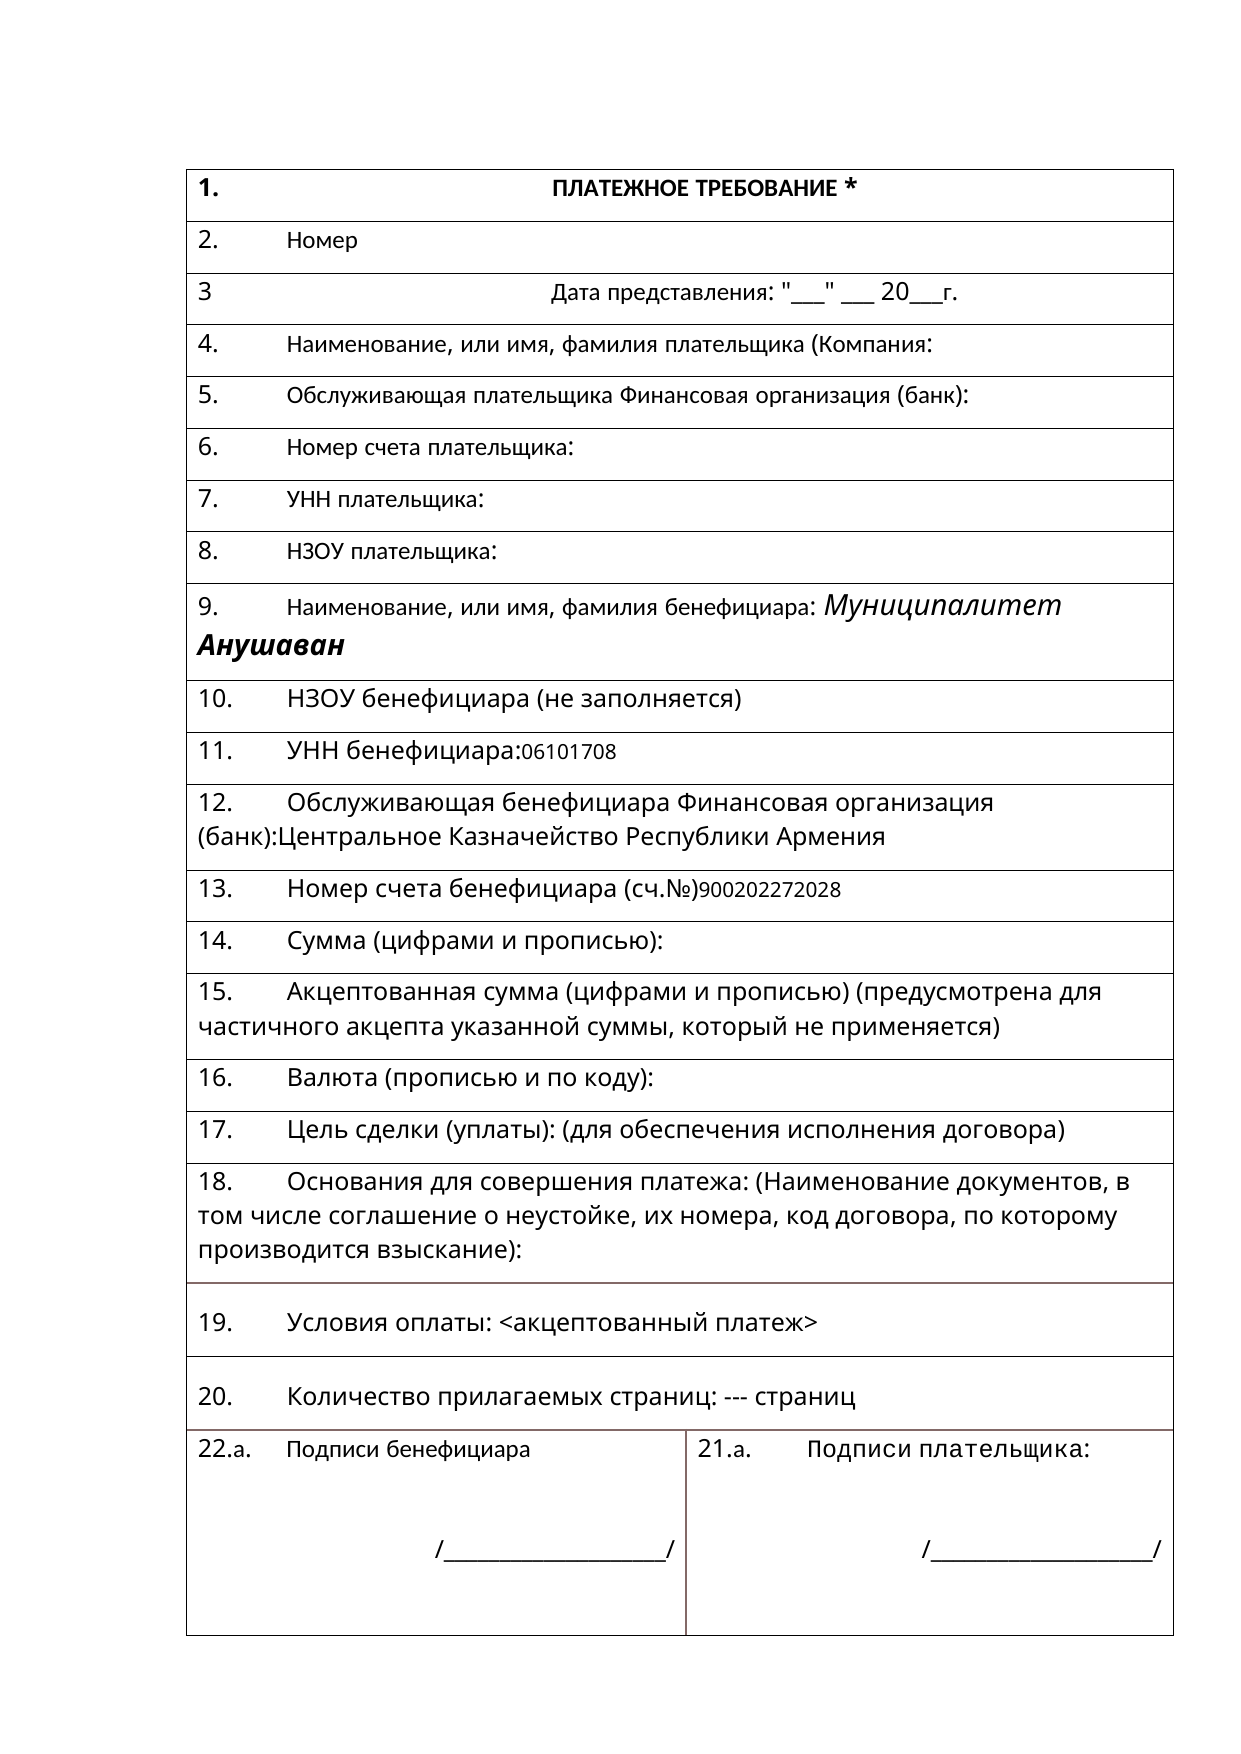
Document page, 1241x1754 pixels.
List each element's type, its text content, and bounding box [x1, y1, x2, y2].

table_cell 9. Наименование, или имя, фамилия бенефициара: Mуниципалитет Анушаван [187, 584, 1173, 680]
table_cell 8. НЗОУ плательщика: [187, 532, 1173, 583]
table_cell 14. Сумма (цифрами и прописью): [187, 922, 1173, 973]
table_cell 19. Условия оплаты: <акцептованный платеж> [187, 1284, 1173, 1356]
table_cell 12. Обслуживающая бенефициара Финансовая организация (банк):Центральное Казначейство Республики Армения [187, 785, 1173, 869]
table_cell 18. Основания для совершения платежа: (Наименование документов, в том числе соглашение о неустойке, их номера, код договора, по которому производится взыскание): [187, 1164, 1173, 1282]
table_cell 20. Количество прилагаемых страниц: --- страниц [187, 1357, 1173, 1429]
table_cell 7. УНН плательщика: [187, 481, 1173, 531]
table_cell 5. Обслуживающая плательщика Финансовая организация (банк): [187, 377, 1173, 428]
table_cell 3 Дата представления: "___" ___ 20___г. [187, 274, 1173, 324]
table_header 1. ПЛАТЕЖНОЕ ТРЕБОВАНИЕ * [187, 170, 1173, 221]
table_cell 11. УНН бенефициара:06101708 [187, 733, 1173, 784]
table_cell 2. Номер [187, 222, 1173, 272]
table_cell 15. Акцептованная сумма (цифрами и прописью) (предусмотрена для частичного акцепта указанной суммы, который не применяется) [187, 974, 1173, 1059]
table_cell 13. Номер счета бенефициара (сч.№)900202272028 [187, 871, 1173, 921]
table_cell 6. Номер счета плательщика: [187, 429, 1173, 479]
table_cell 4. Наименование, или имя, фамилия плательщика (Компания: [187, 325, 1173, 376]
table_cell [687, 1431, 1173, 1635]
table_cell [187, 1431, 685, 1635]
table_cell 10. НЗОУ бенефициара (не заполняется) [187, 681, 1173, 732]
table_cell 17. Цель сделки (уплаты): (для обеспечения исполнения договора) [187, 1112, 1173, 1162]
table_cell 16. Валюта (прописью и по коду): [187, 1060, 1173, 1111]
